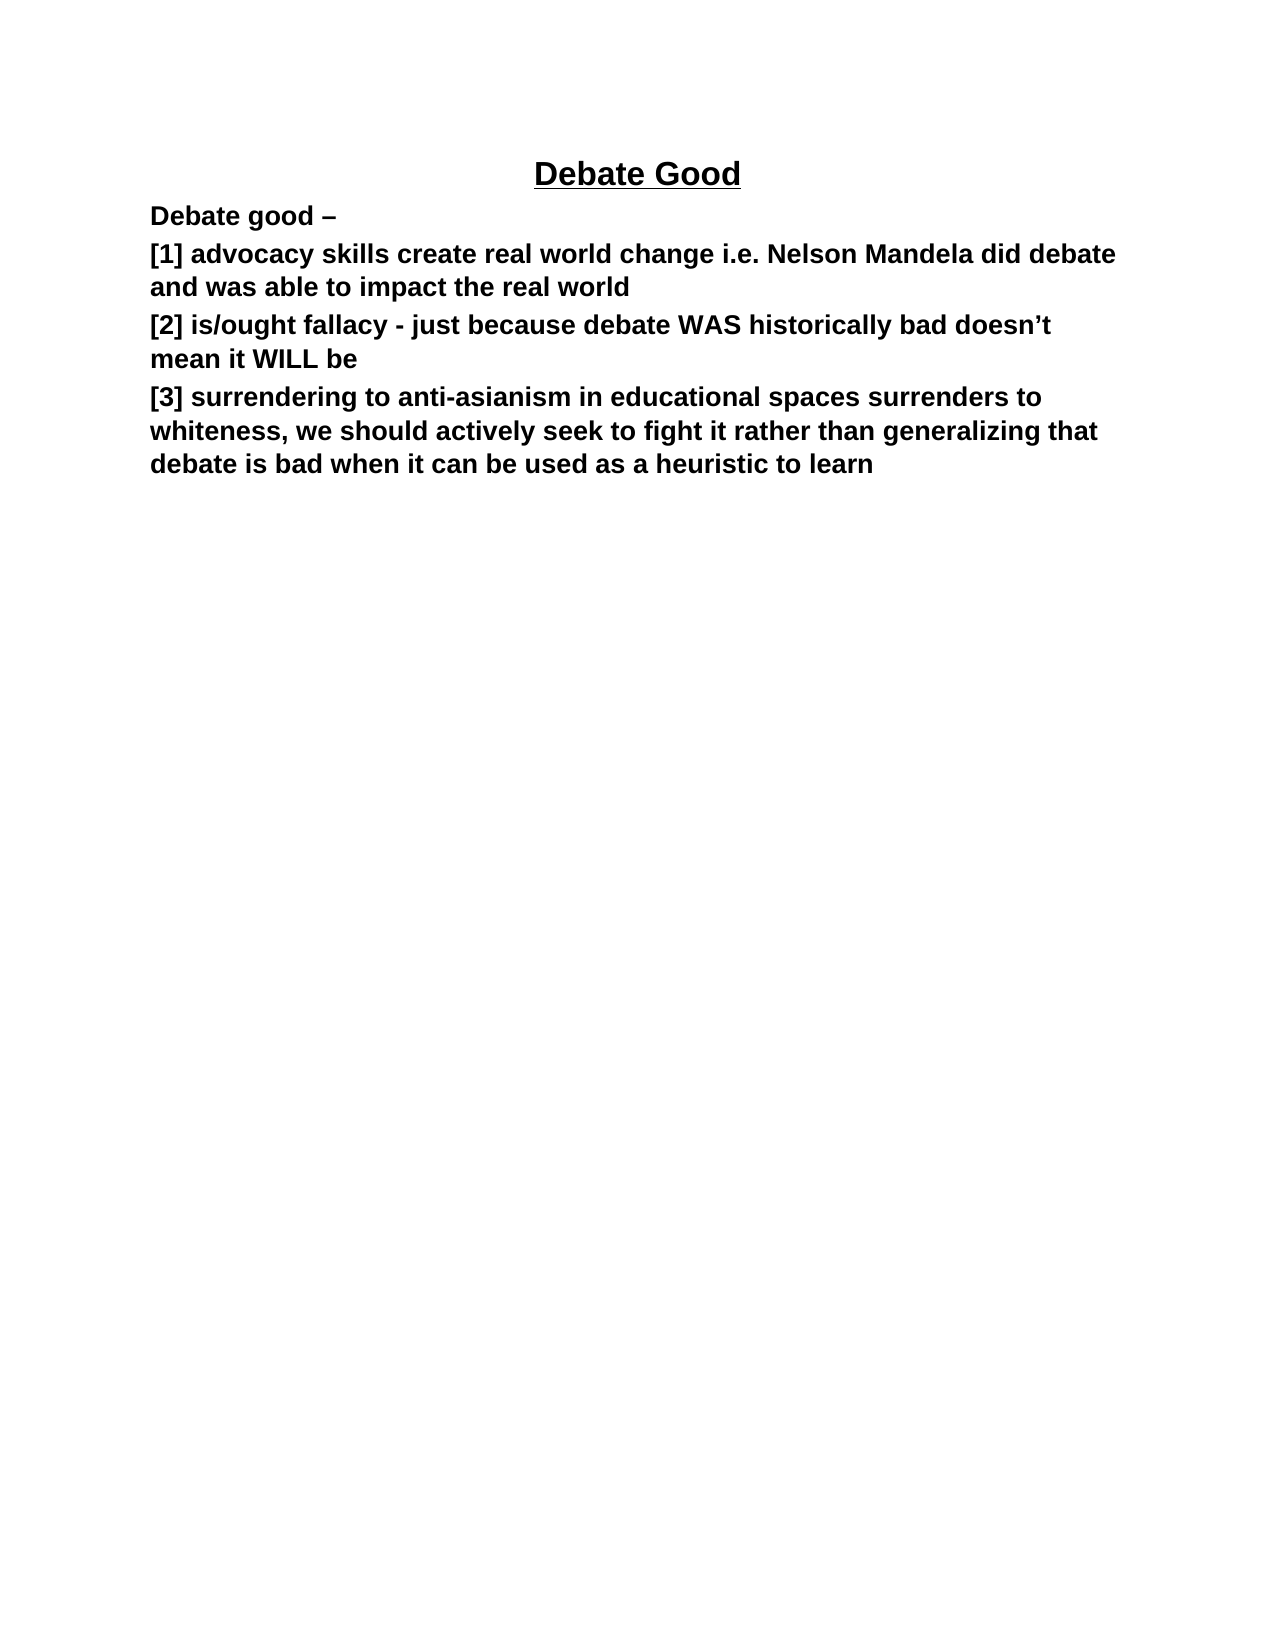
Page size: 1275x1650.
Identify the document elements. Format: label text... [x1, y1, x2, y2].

text Debate Good [150, 154, 1125, 193]
text [2] is/ought fallacy - just because debate WAS historically bad doesn’t mean it WILL be [150, 309, 1125, 374]
text [3] surrendering to anti-asianism in educational spaces surrenders to whiteness, we should actively seek to fight it rather than generalizing that debate is bad when it can be used as a heuristic to learn [150, 381, 1125, 480]
text Debate good – [150, 200, 1125, 231]
text [1] advocacy skills create real world change i.e. Nelson Mandela did debate and was able to impact the real world [150, 238, 1125, 303]
